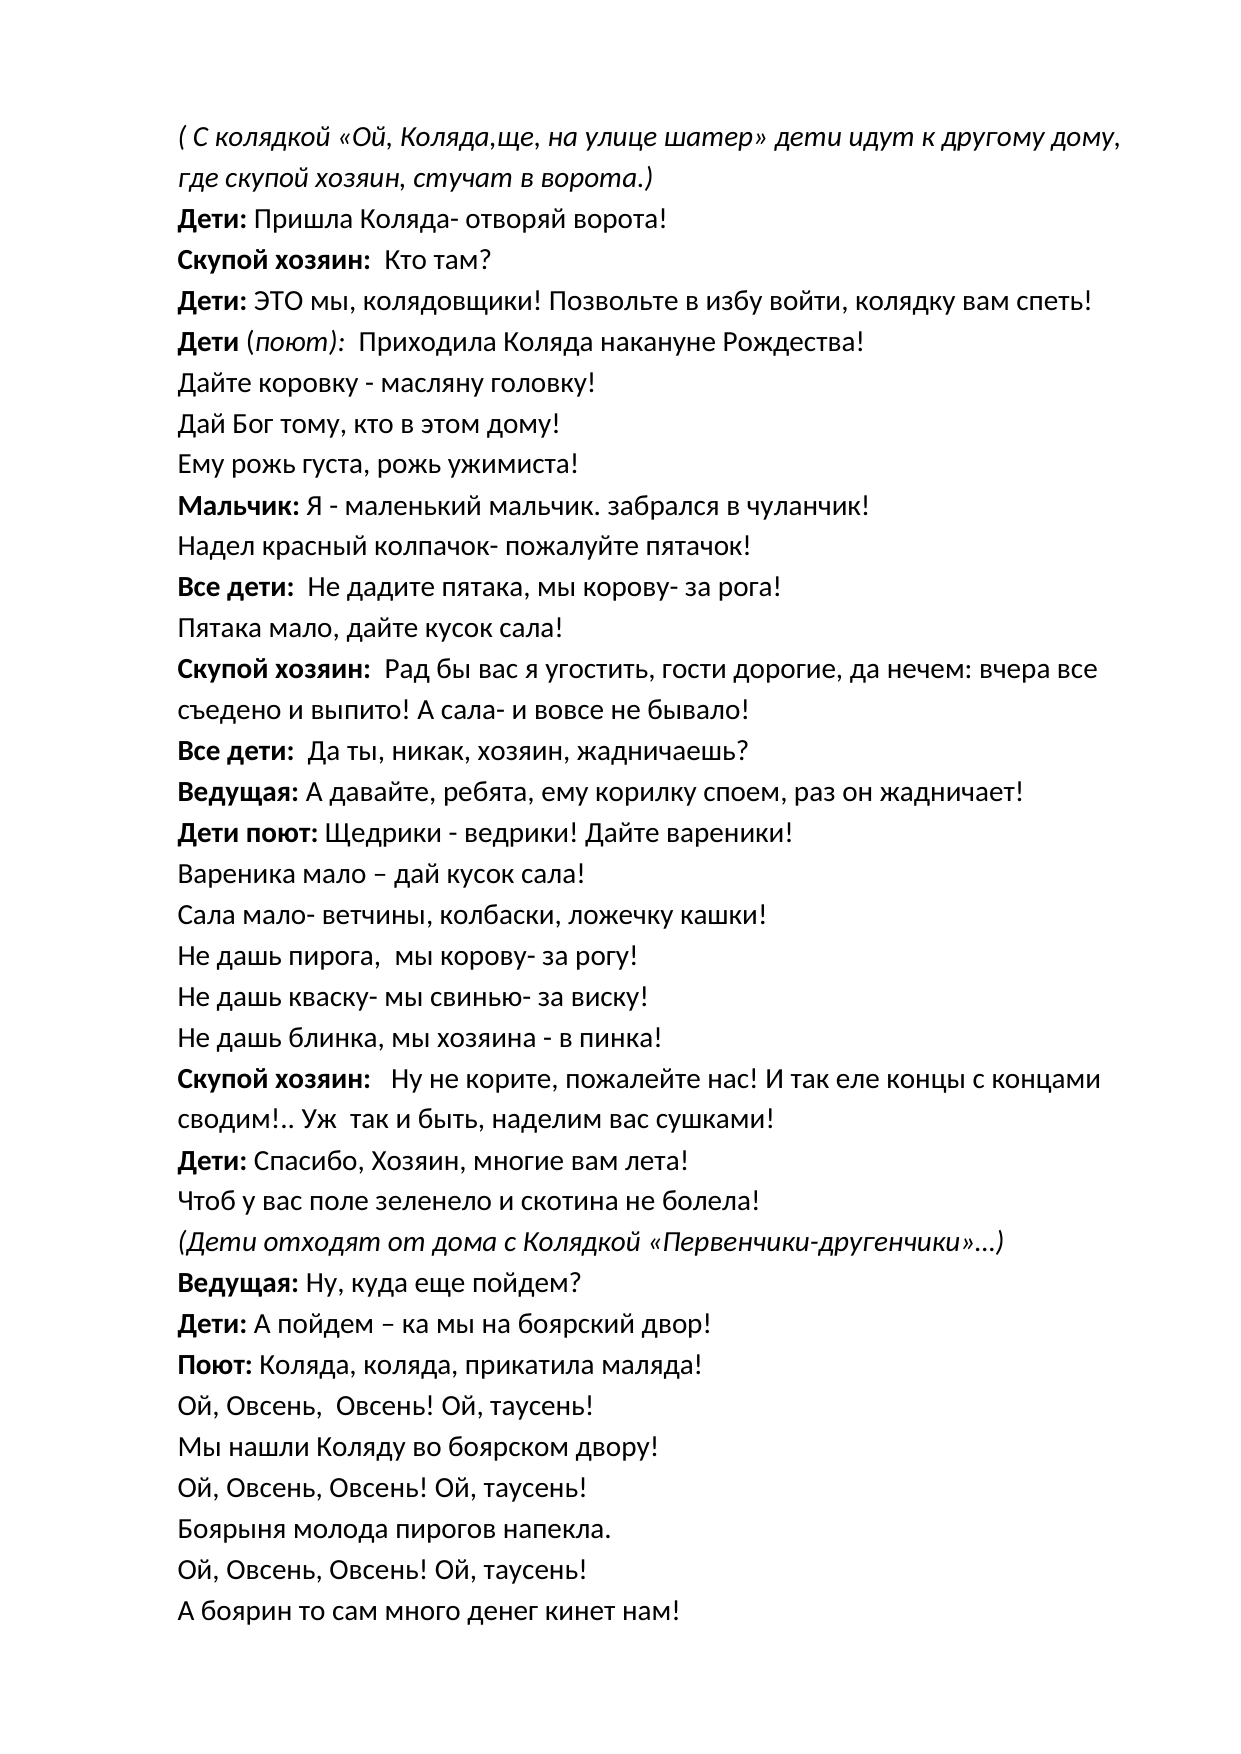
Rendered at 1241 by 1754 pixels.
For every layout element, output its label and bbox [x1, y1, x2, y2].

text [177, 118, 1152, 1627]
